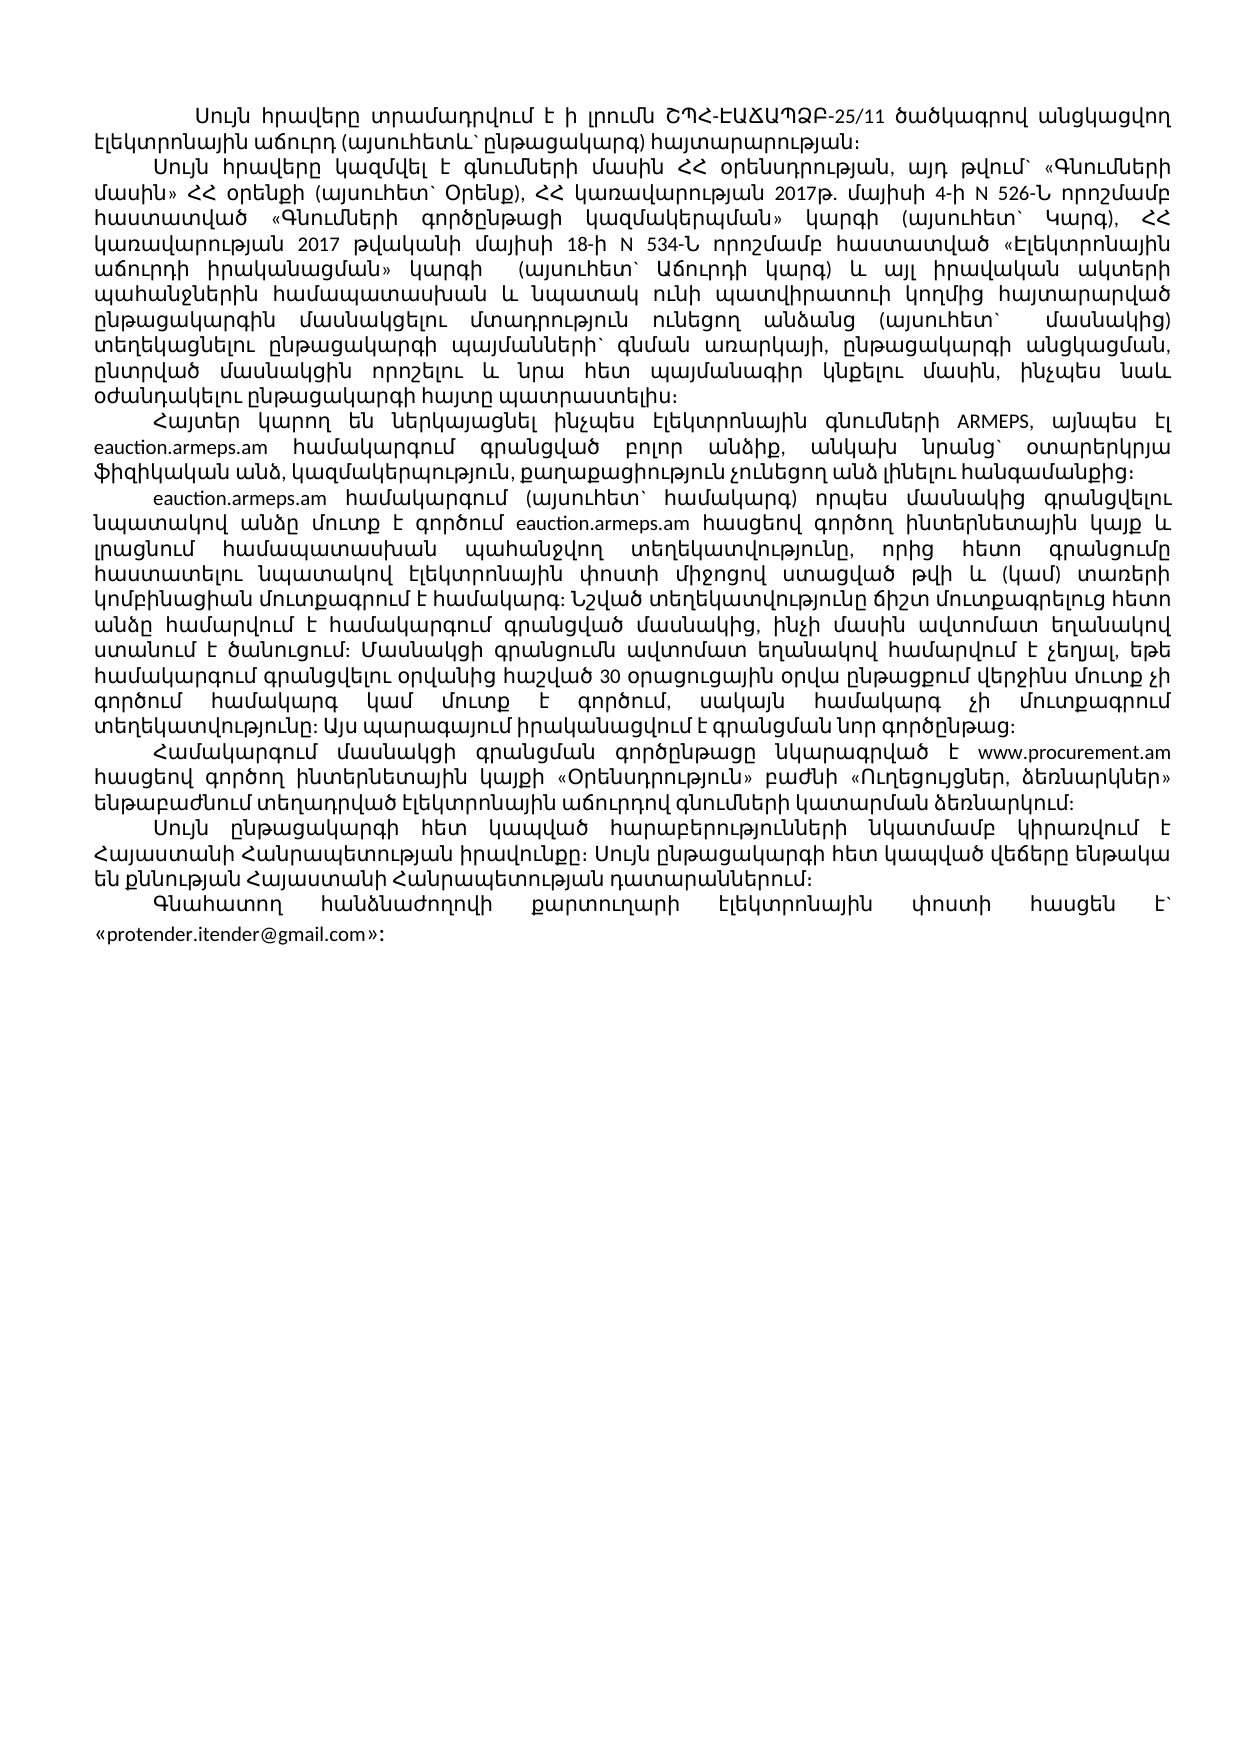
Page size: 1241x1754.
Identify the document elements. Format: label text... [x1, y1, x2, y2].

text Սույն հրավերը տրամադրվում է ի լրումն ՇՊՀ-ԷԱՃԱՊՁԲ-25/11 ծածկագրով անցկացվող էլեկտրոնային աճուրդ (այսուհետև` ընթացակարգ) հայտարարության։ [94, 104, 1171, 154]
text Հայտեր կարող են ներկայացնել ինչպես էլեկտրոնային գնումների ARMEPS, այնպես էլ eauction.armeps.am համակարգում գրանցված բոլոր անձիք, անկախ նրանց` օտարերկրյա ֆիզիկական անձ, կազմակերպություն, քաղաքացիություն չունեցող անձ լինելու հանգամանքից։ [94, 409, 1171, 485]
text Սույն ընթացակարգի հետ կապված հարաբերությունների նկատմամբ կիրառվում է Հայաստանի Հանրապետության իրավունքը։ Սույն ընթացակարգի հետ կապված վեճերը ենթակա են քննության Հայաստանի Հանրապետության դատարաններում։ [94, 815, 1171, 892]
text Համակարգում մասնակցի գրանցման գործընթացը նկարագրված է www.procurement.am հասցեով գործող ինտերնետային կայքի «Օրենսդրություն» բաժնի «Ուղեցույցներ, ձեռնարկներ» ենթաբաժնում տեղադրված էլեկտրոնային աճուրդով գնումների կատարման ձեռնարկում: [94, 739, 1171, 815]
text eauction.armeps.am համակարգում (այսուհետ` համակարգ) որպես մասնակից գրանցվելու նպատակով անձը մուտք է գործում eauction.armeps.am հասցեով գործող ինտերնետային կայք և լրացնում համապատասխան պահանջվող տեղեկատվությունը, որից հետո գրանցումը հաստատելու նպատակով էլեկտրոնային փոստի միջոցով ստացված թվի և (կամ) տառերի կոմբինացիան մուտքագրում է համակարգ: Նշված տեղեկատվությունը ճիշտ մուտքագրելուց հետո անձը համարվում է համակարգում գրանցված մասնակից, ինչի մասին ավտոմատ եղանակով ստանում է ծանուցում: Մասնակցի գրանցումն ավտոմատ եղանակով համարվում է չեղյալ, եթե համակարգում գրանցվելու օրվանից հաշված 30 օրացուցային օրվա ընթացքում վերջինս մուտք չի գործում համակարգ կամ մուտք է գործում, սակայն համակարգ չի մուտքագրում տեղեկատվությունը: Այս պարագայում իրականացվում է գրանցման նոր գործընթաց: [94, 485, 1171, 739]
text Սույն հրավերը կազմվել է գնումների մասին ՀՀ օրենսդրության, այդ թվում` «Գնումների մասին» ՀՀ օրենքի (այսուհետ` Օրենք), ՀՀ կառավարության 2017թ. մայիսի 4-ի N 526-Ն որոշմամբ հաստատված «Գնումների գործընթացի կազմակերպման» կարգի (այսուհետ` Կարգ), ՀՀ կառավարության 2017 թվականի մայիսի 18-ի N 534-Ն որոշմամբ հաստատված «Էլեկտրոնային աճուրդի իրականացման» կարգի (այսուհետ` Աճուրդի կարգ) և այլ իրավական ակտերի պահանջներին համապատասխան և նպատակ ունի պատվիրատուի կողմից հայտարարված ընթացակարգին մասնակցելու մտադրություն ունեցող անձանց (այսուհետ` մասնակից) տեղեկացնելու ընթացակարգի պայմանների` գնման առարկայի, ընթացակարգի անցկացման, ընտրված մասնակցին որոշելու և նրա հետ պայմանագիր կնքելու մասին, ինչպես նաև օժանդակելու ընթացակարգի հայտը պատրաստելիս։ [94, 154, 1171, 409]
text Գնահատող հանձնաժողովի քարտուղարի էլեկտրոնային փոստի հասցեն է` «protender.itender@gmail.com»: [94, 892, 1171, 948]
